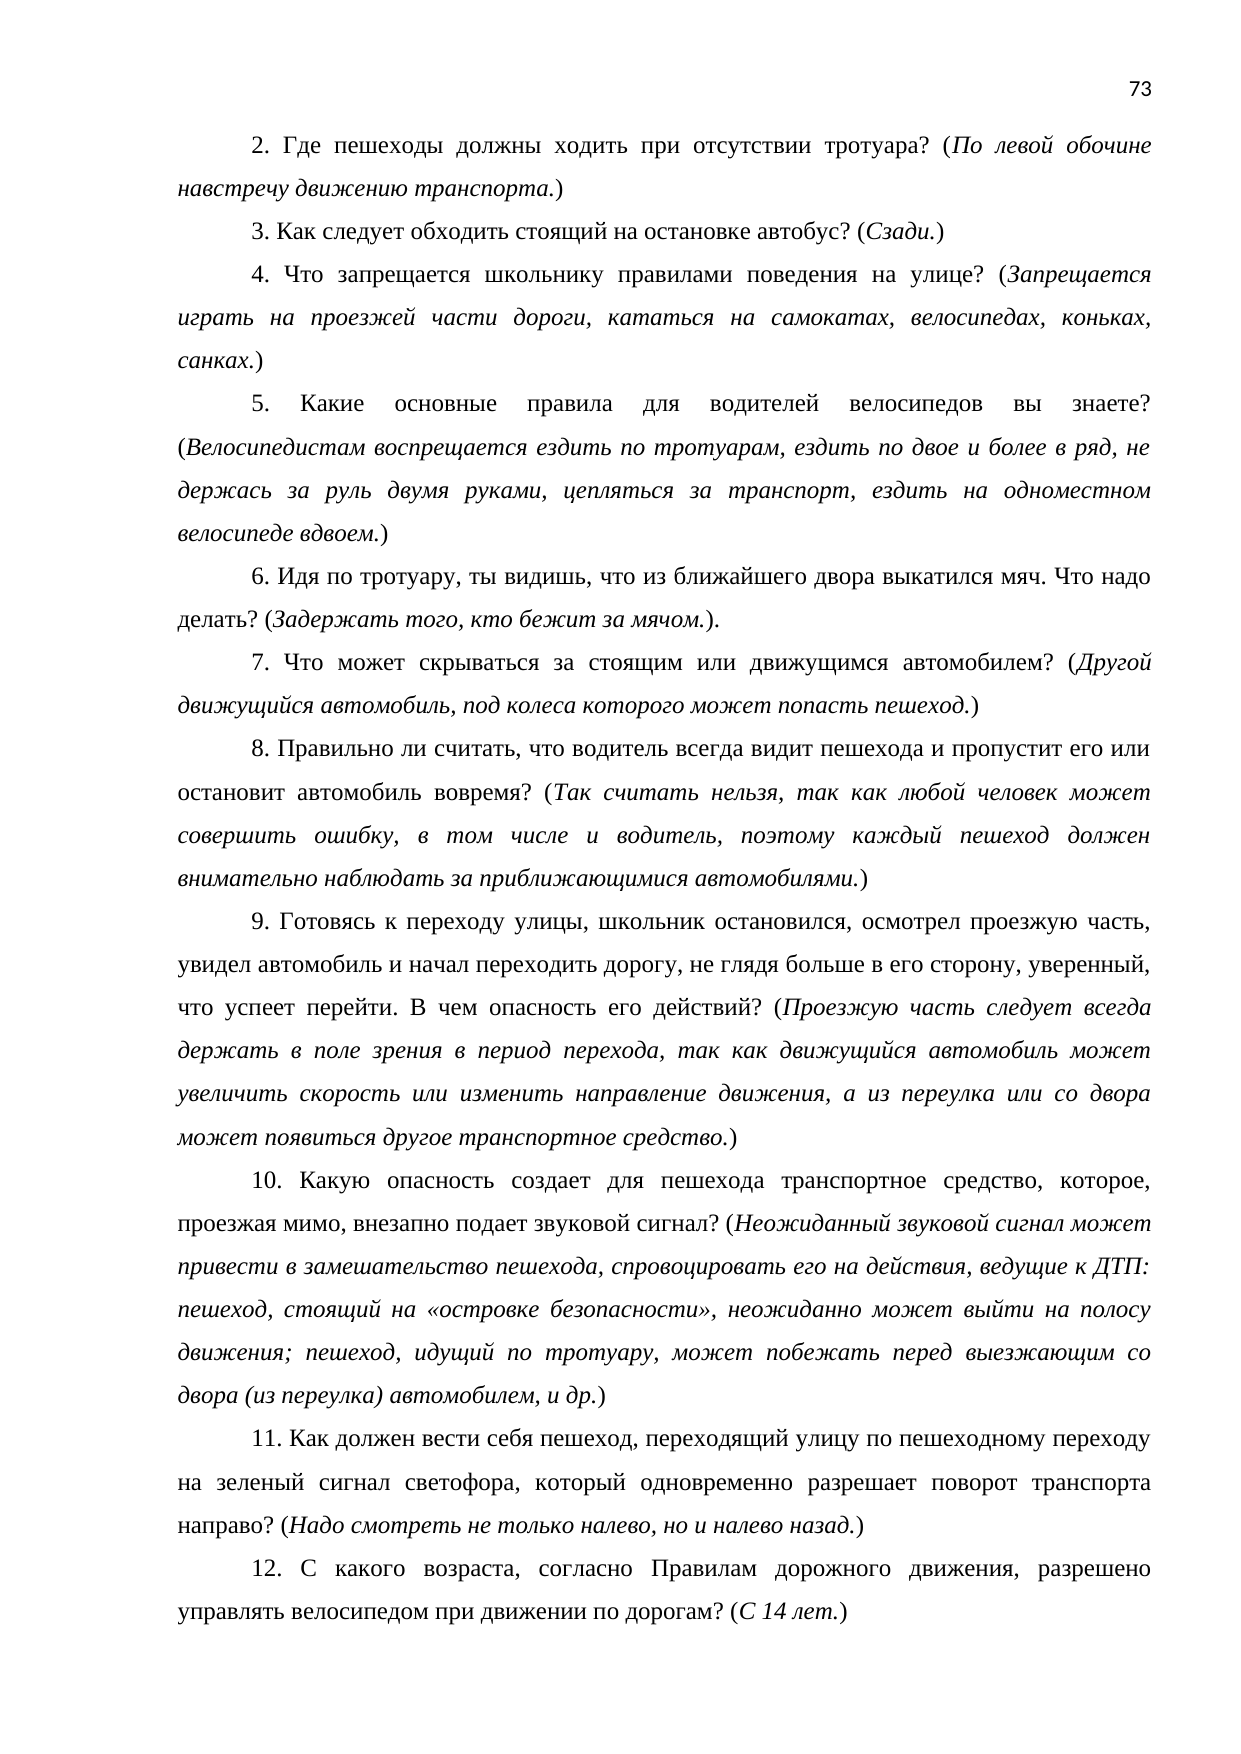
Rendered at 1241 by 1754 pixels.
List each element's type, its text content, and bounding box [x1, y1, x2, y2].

text 5. Какие основные правила для водителей велосипедов вы знаете? (Велосипедистам воспрещается ездить по тротуарам, ездить по двое и более в ряд, не держась за руль двумя руками, цепляться за транспорт, ездить на одноместном велосипеде вдвоем.) [177, 388, 1152, 547]
text 6. Идя по тротуару, ты видишь, что из ближайшего двора выкатился мяч. Что надо делать? (Задержать того, кто бежит за мячом.). [177, 561, 1152, 633]
text 10. Какую опасность создает для пешехода транспортное средство, которое, проезжая мимо, внезапно подает звуковой сигнал? (Неожиданный звуковой сигнал может привести в замешательство пешехода, спровоцировать его на действия, ведущие к ДТП: пешеход, стоящий на «островке безопасности», неожиданно может выйти на полосу движения; пешеход, идущий по тротуару, может побежать перед выезжающим со двора (из переулка) автомобилем, и др.) [177, 1165, 1152, 1409]
text 3. Как следует обходить стоящий на остановке автобус? (Сзади.) [177, 216, 1152, 245]
text 12. С какого возраста, согласно Правилам дорожного движения, разрешено управлять велосипедом при движении по дорогам? (С 14 лет.) [177, 1553, 1152, 1625]
text 2. Где пешеходы должны ходить при отсутствии тротуара? (По левой обочине навстречу движению транспорта.) [177, 130, 1152, 202]
text 4. Что запрещается школьнику правилами поведения на улице? (Запрещается играть на проезжей части дороги, кататься на самокатах, велосипедах, коньках, санках.) [177, 259, 1152, 374]
text 11. Как должен вести себя пешеход, переходящий улицу по пешеходному переходу на зеленый сигнал светофора, который одновременно разрешает поворот транспорта направо? (Надо смотреть не только налево, но и налево назад.) [177, 1423, 1152, 1538]
text 9. Готовясь к переходу улицы, школьник остановился, осмотрел проезжую часть, увидел автомобиль и начал переходить дорогу, не глядя больше в его сторону, уверенный, что успеет перейти. В чем опасность его действий? (Проезжую часть следует всегда держать в поле зрения в период перехода, так как движущийся автомобиль может увеличить скорость или изменить направление движения, а из переулка или со двора может появиться другое транспортное средство.) [177, 906, 1152, 1150]
text 8. Правильно ли считать, что водитель всегда видит пешехода и пропустит его или остановит автомобиль вовремя? (Так считать нельзя, так как любой человек может совершить ошибку, в том числе и водитель, поэтому каждый пешеход должен внимательно наблюдать за приближающимися автомобилями.) [177, 733, 1152, 892]
text 7. Что может скрываться за стоящим или движущимся автомобилем? (Другой движущийся автомобиль, под колеса которого может попасть пешеход.) [177, 647, 1152, 719]
